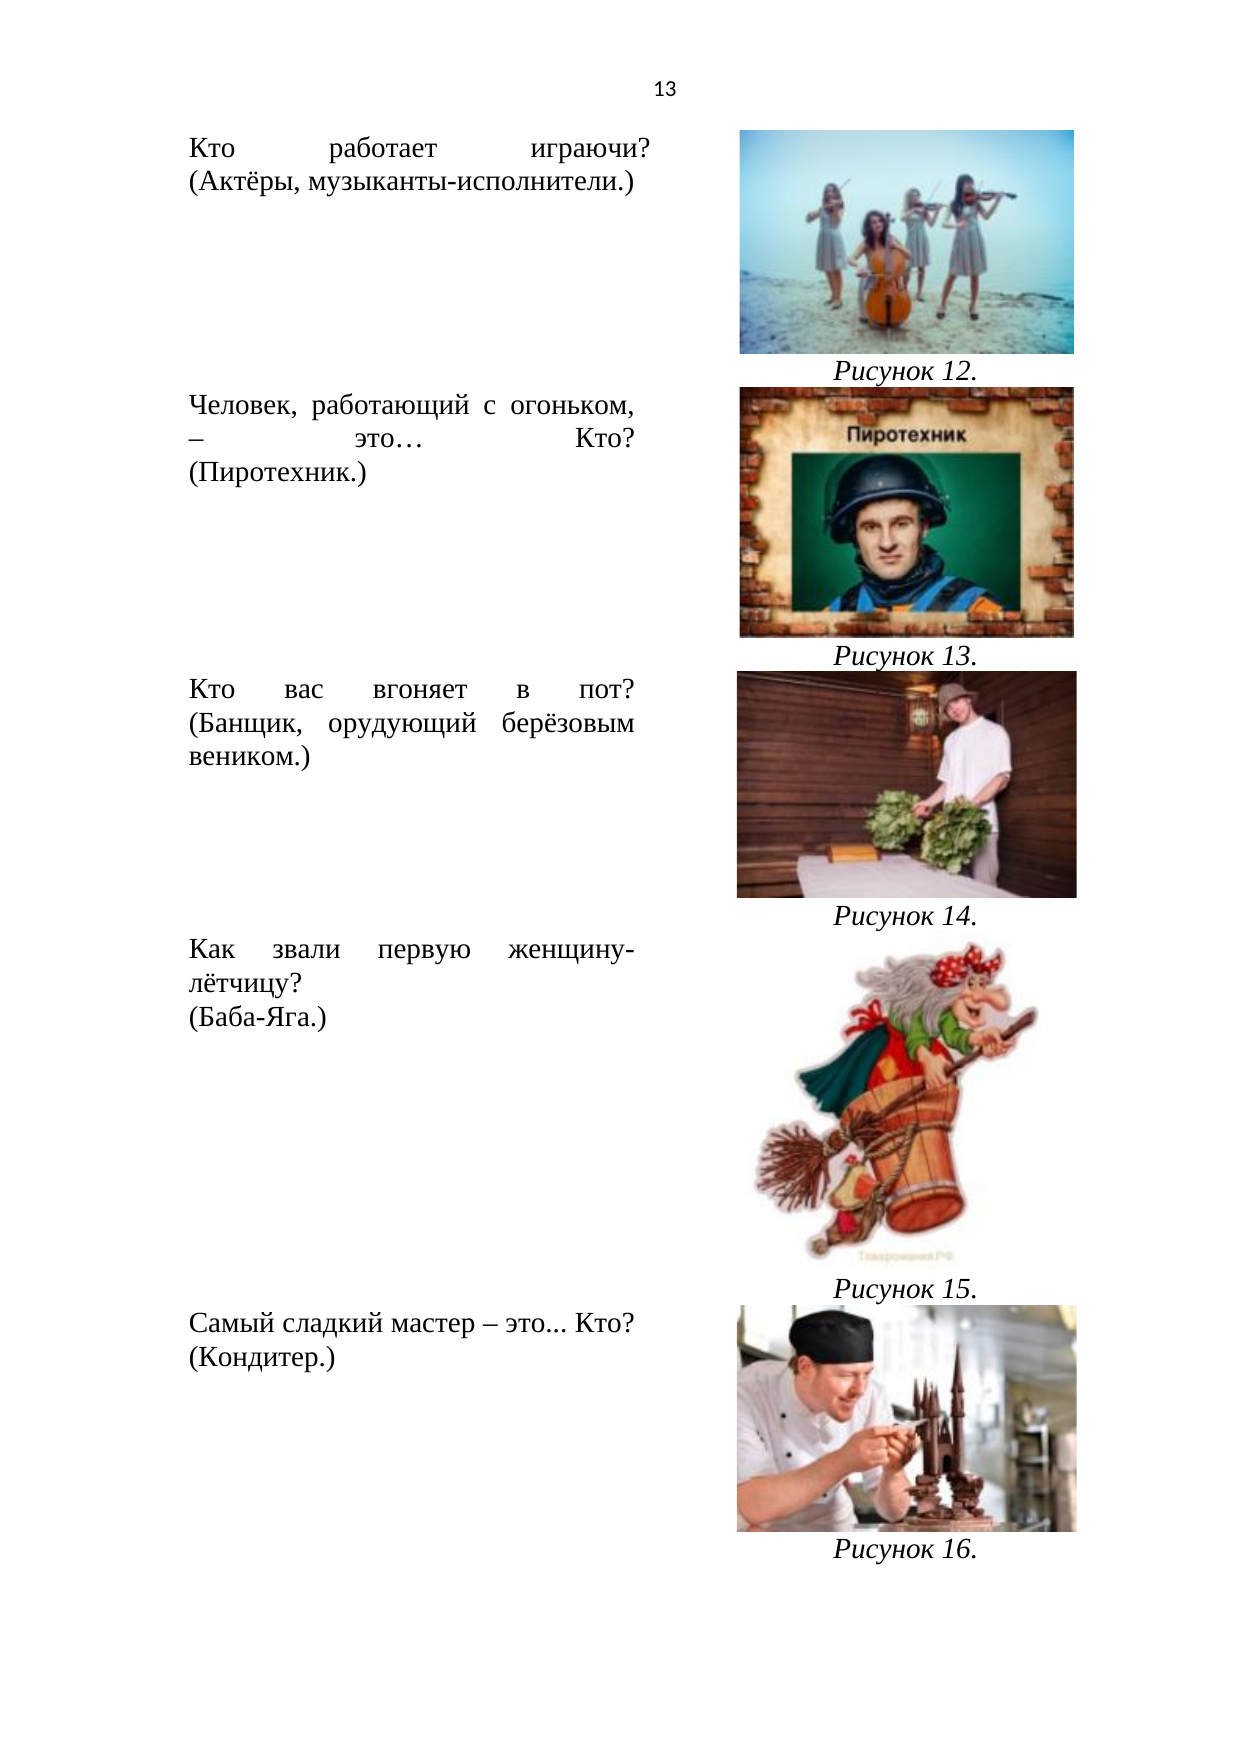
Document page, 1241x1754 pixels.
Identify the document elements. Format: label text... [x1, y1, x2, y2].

table_cell Как звали первую женщину-лётчицу? (Баба-Яга.) [177, 932, 662, 1305]
table_cell Кто работает играючи? (Актёры, музыканты-исполнители.) [177, 130, 662, 387]
table_cell Кто вас вгоняет в пот? (Банщик, орудующий берёзовым веником.) [177, 671, 662, 932]
picture [736, 1305, 1077, 1532]
table_cell Рисунок 13. [662, 387, 1152, 671]
table_cell Рисунок 12. [662, 130, 1152, 387]
table_cell Самый сладкий мастер – это... Кто? (Кондитер.) [177, 1305, 662, 1565]
picture [736, 931, 1077, 1272]
table_cell Рисунок 16. [662, 1305, 1152, 1565]
picture [736, 671, 1077, 898]
table_cell Человек, работающий с огоньком, – это… Кто? (Пиротехник.) [177, 387, 662, 671]
picture [739, 130, 1074, 354]
table_cell Рисунок 15. [662, 932, 1152, 1305]
table_cell Рисунок 14. [662, 671, 1152, 932]
picture [739, 387, 1074, 638]
